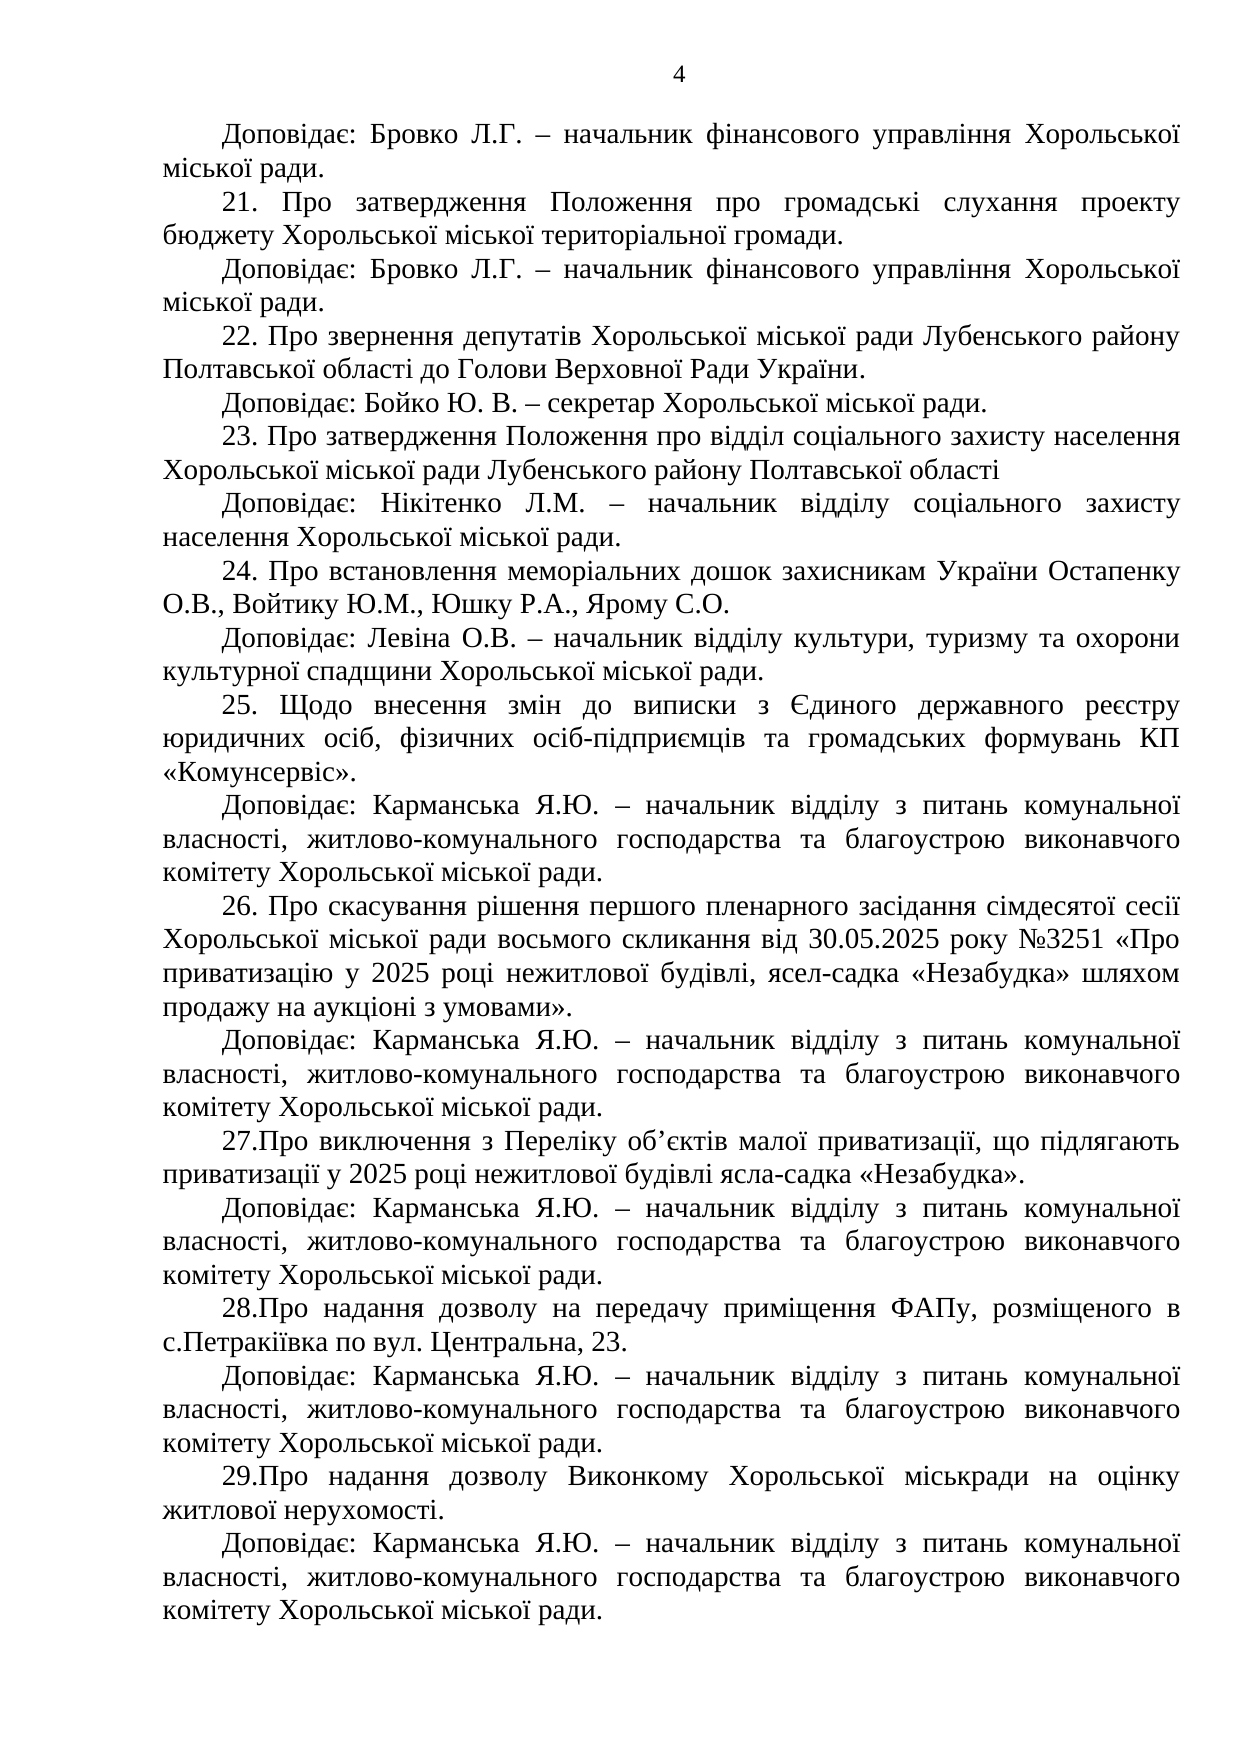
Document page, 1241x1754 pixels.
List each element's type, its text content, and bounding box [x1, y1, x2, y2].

list Доповідає: Карманська Я.Ю. – начальник відділу з питань комунальної власності, житлово-комунального господарства та благоустрою виконавчого комітету Хорольської міської ради. [162, 1525, 1181, 1626]
text 21. Про затвердження Положення про громадські слухання проекту бюджету Хорольської міської територіальної громади. [162, 184, 1181, 251]
text Доповідає: Бровко Л.Г. – начальник фінансового управління Хорольської міської ради. [162, 251, 1181, 318]
text Доповідає: Левіна О.В. – начальник відділу культури, туризму та охорони культурної спадщини Хорольської міської ради. [162, 620, 1181, 687]
subtitle 25. Щодо внесення змін до виписки з Єдиного державного реєстру юридичних осіб, фізичних осіб-підприємців та громадських формувань КП «Комунсервіс». [162, 687, 1181, 787]
list Доповідає: Карманська Я.Ю. – начальник відділу з питань комунальної власності, житлово-комунального господарства та благоустрою виконавчого комітету Хорольської міської ради. [162, 1190, 1181, 1291]
text Доповідає: Нікітенко Л.М. – начальник відділу соціального захисту населення Хорольської міської ради. [162, 486, 1181, 553]
text 24. Про встановлення меморіальних дошок захисникам України Остапенку О.В., Войтику Ю.М., Юшку Р.А., Ярому С.О. [162, 553, 1181, 620]
text 22. Про звернення депутатів Хорольської міської ради Лубенського району Полтавської області до Голови Верховної Ради України. [162, 318, 1181, 385]
text 23. Про затвердження Положення про відділ соціального захисту населення Хорольської міської ради Лубенського району Полтавської області [162, 418, 1181, 486]
text 26. Про скасування рішення першого пленарного засідання сімдесятої сесії Хорольської міської ради восьмого скликання від 30.05.2025 року №3251 «Про приватизацію у 2025 році нежитлової будівлі, ясел-садка «Незабудка» шляхом продажу на аукціоні з умовами». [162, 888, 1181, 1022]
text 29.Про надання дозволу Виконкому Хорольської міськради на оцінку житлової нерухомості. [162, 1458, 1181, 1525]
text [162, 117, 1181, 184]
text 28.Про надання дозволу на передачу приміщення ФАПу, розміщеного в с.Петракіївка по вул. Центральна, 23. [162, 1291, 1181, 1358]
list Доповідає: Карманська Я.Ю. – начальник відділу з питань комунальної власності, житлово-комунального господарства та благоустрою виконавчого комітету Хорольської міської ради. [162, 1022, 1181, 1123]
text 27.Про виключення з Переліку об’єктів малої приватизації, що підлягають приватизації у 2025 році нежитлової будівлі ясла-садка «Незабудка». [162, 1123, 1181, 1190]
text Доповідає: Бойко Ю. В. – секретар Хорольської міської ради. [162, 385, 1181, 418]
